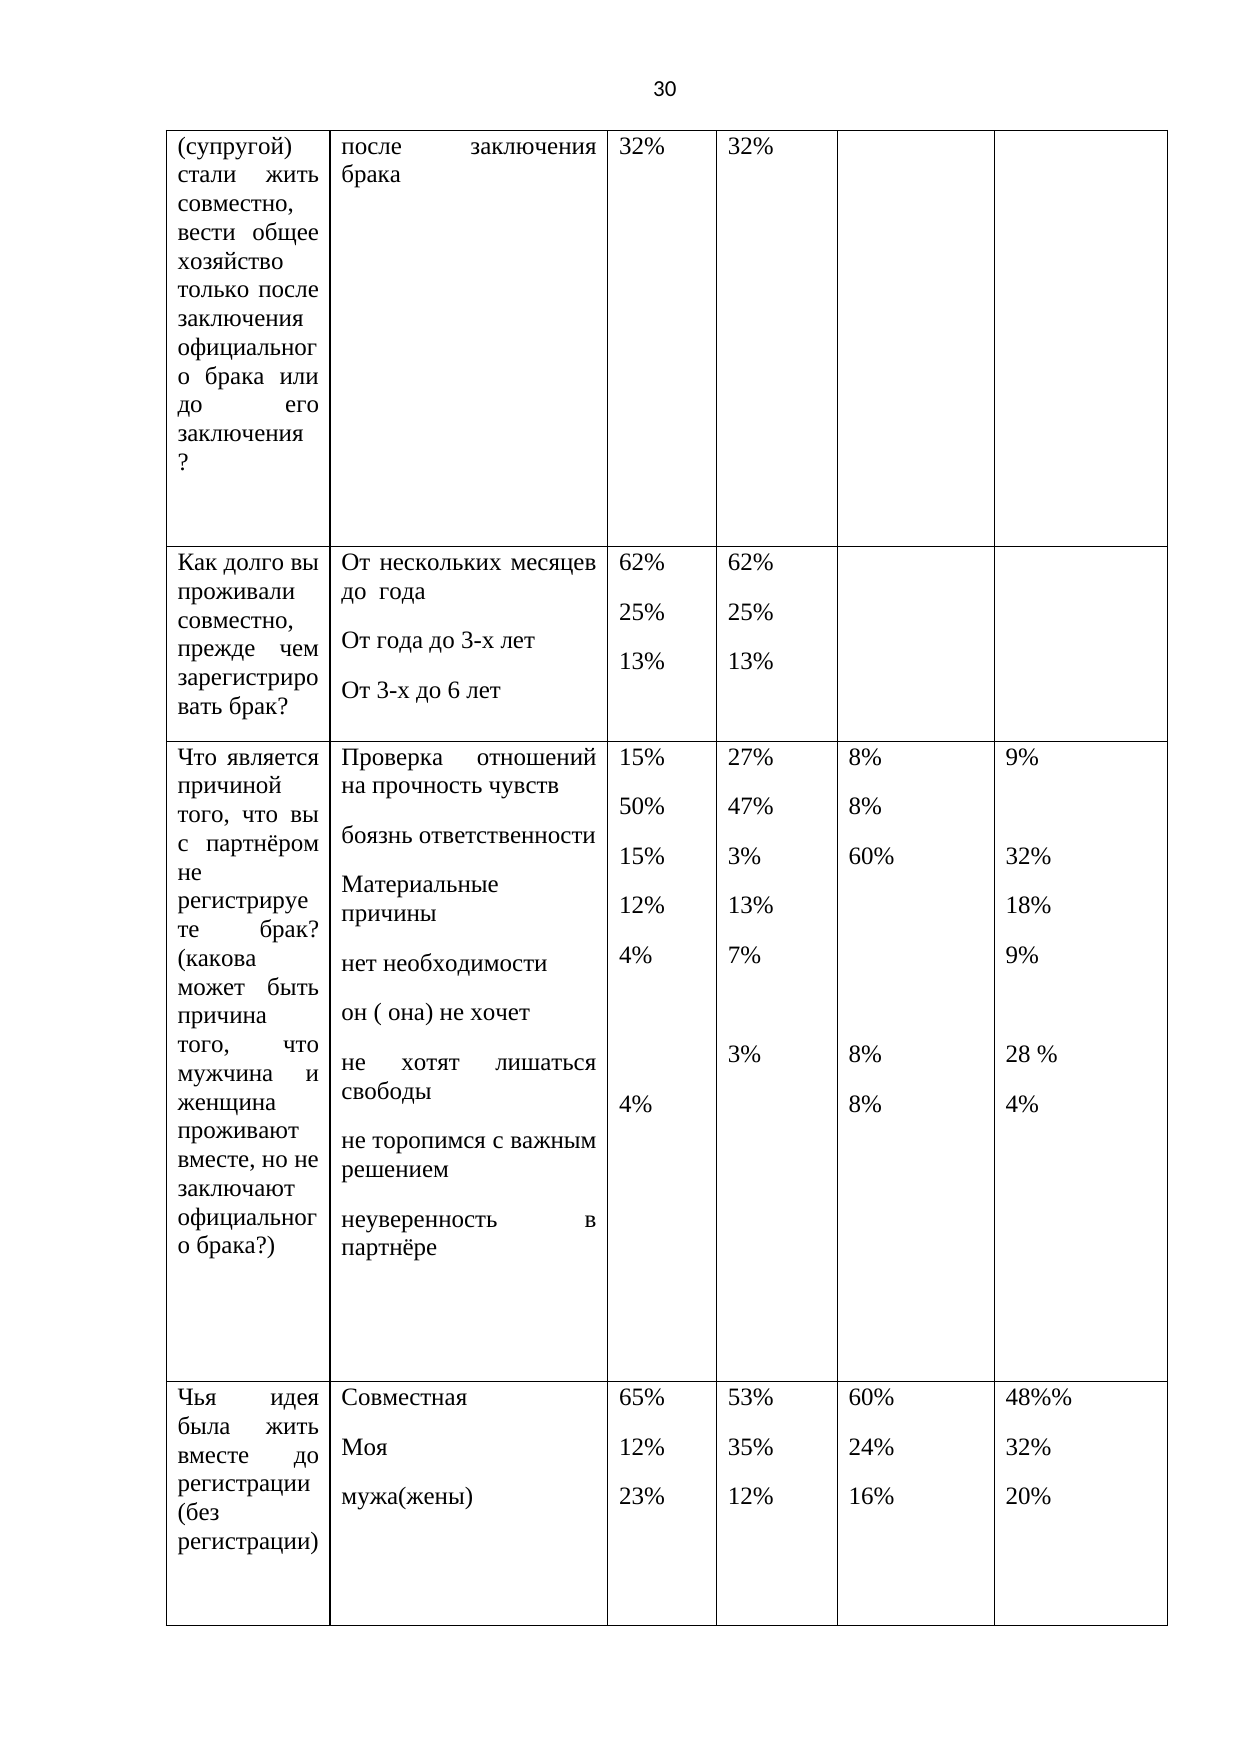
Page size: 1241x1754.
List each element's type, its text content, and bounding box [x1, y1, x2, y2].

table_cell От нескольких месяцев до года От года до 3-х лет От 3-х до 6 лет [331, 547, 607, 741]
table_cell 62% 25% 13% [608, 547, 716, 741]
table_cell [331, 131, 607, 546]
table_cell 53% 35% 12% [717, 1382, 837, 1625]
table_cell 68% 32% [717, 131, 837, 546]
table_cell 62% 25% 13% [717, 547, 837, 741]
table_cell 8% 8% 60% 8% 8% [838, 742, 994, 1381]
table_cell 60% 24% 16% [838, 1382, 994, 1625]
table_cell Проверка отношений на прочность чувств боязнь ответственности Материальные причины нет необходимости он ( она) не хочет не хотят лишаться свободы не торопимся с важным решением неуверенность в партнёре [331, 742, 607, 1381]
table_cell Совместная Моя мужа(жены) [331, 1382, 607, 1625]
table_cell [838, 547, 994, 741]
table_cell 27% 47% 3% 13% 7% 3% [717, 742, 837, 1381]
table_cell Что является причиной того, что вы с партнёром не регистрируете брак? (какова может быть причина того, что мужчина и женщина проживают вместе, но не заключают официального брака?) [167, 742, 329, 1381]
table_cell Как долго вы проживали совместно, прежде чем зарегистрировать брак? [167, 547, 329, 741]
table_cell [167, 131, 329, 546]
table_cell [995, 547, 1167, 741]
table_cell Чья идея была жить вместе до регистрации (без регистрации) [167, 1382, 329, 1625]
table_cell 48%% 32% 20% [995, 1382, 1167, 1625]
table_cell [838, 131, 994, 546]
table_cell 68% 32% [608, 131, 716, 546]
table_cell 15% 50% 15% 12% 4% 4% [608, 742, 716, 1381]
table_cell [995, 131, 1167, 546]
table_cell 9% 32% 18% 9% 28 % 4% [995, 742, 1167, 1381]
table_cell 65% 12% 23% [608, 1382, 716, 1625]
